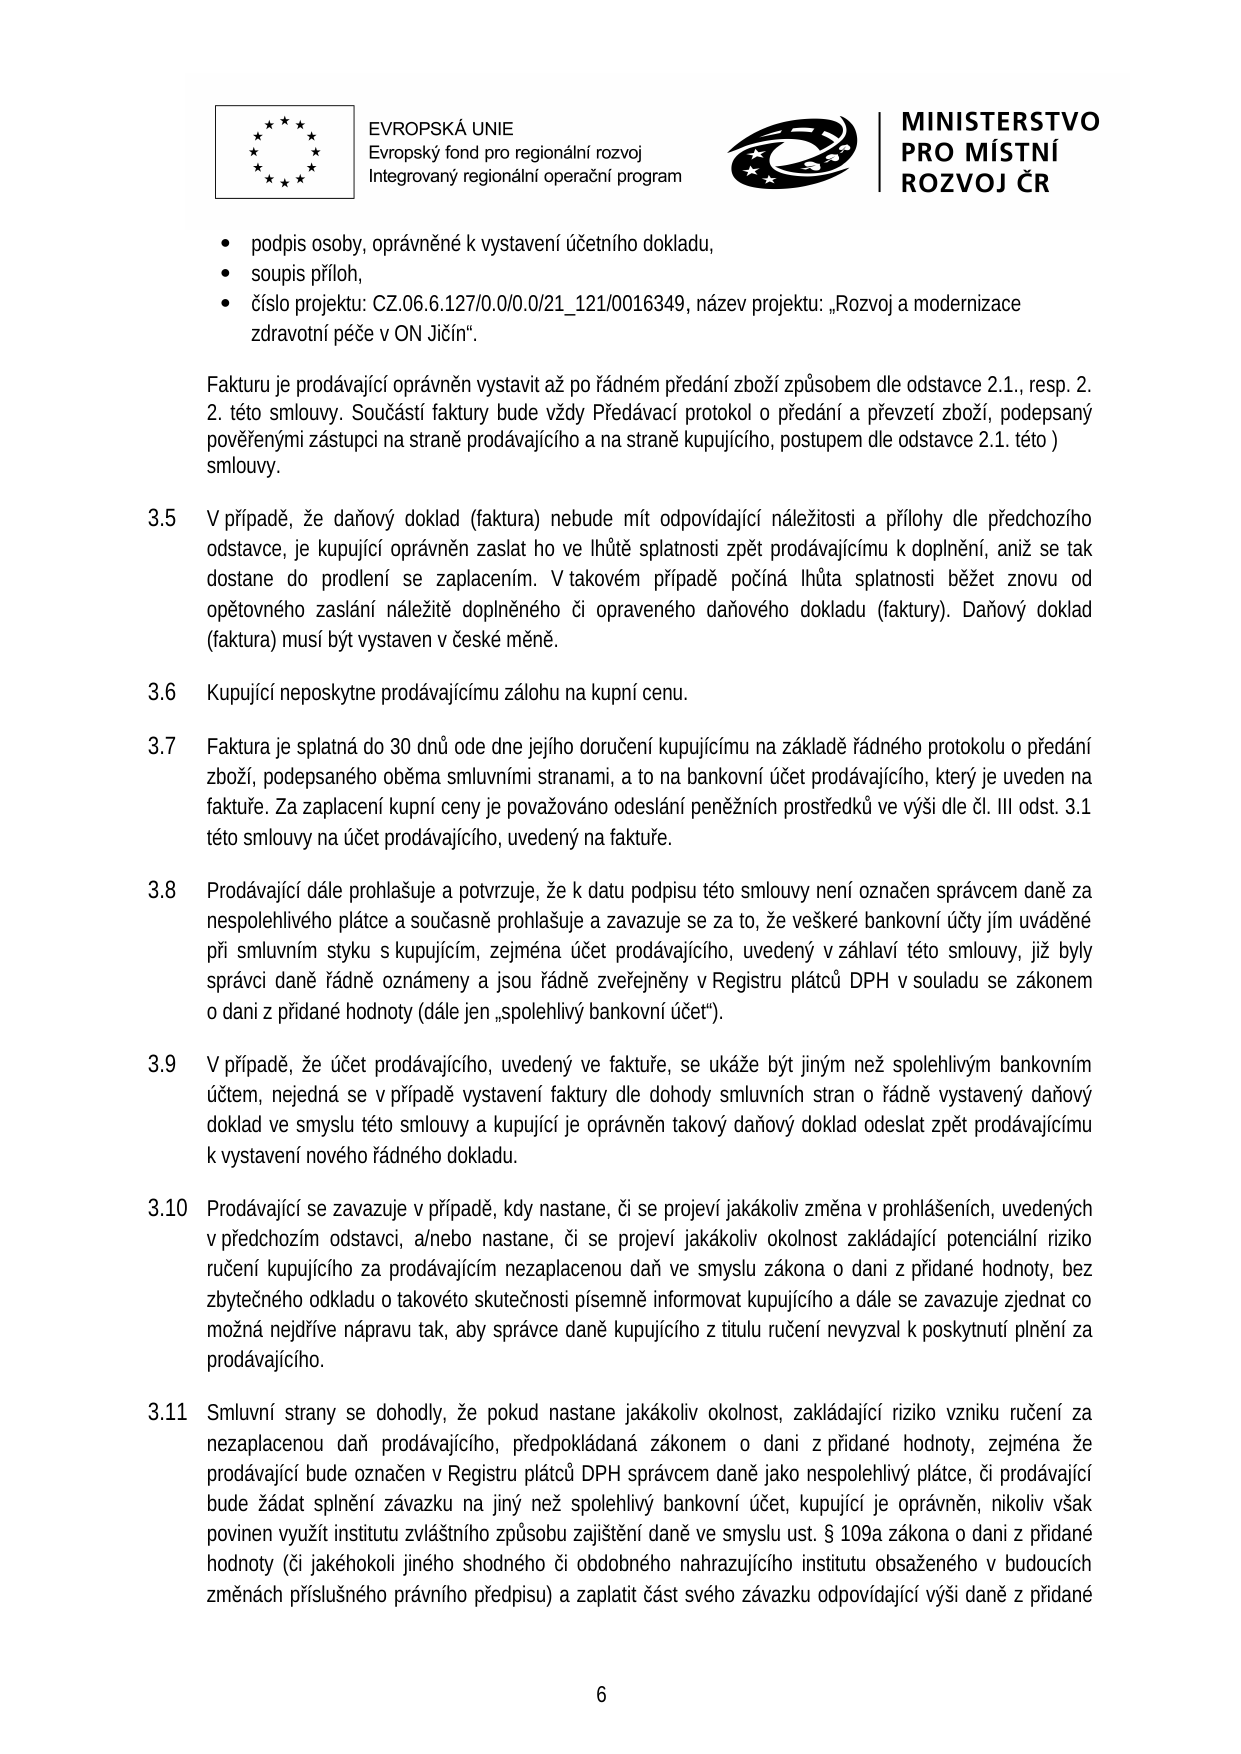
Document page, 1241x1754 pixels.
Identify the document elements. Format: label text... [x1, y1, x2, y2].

picture [184, 73, 1130, 230]
text Fakturu je prodávající oprávněn vystavit až po řádném předání zboží způsobem dle odstavce 2.1., resp. 2. 2. této smlouvy. Součástí faktury bude vždy Předávací protokol o předání a převzetí zboží, podepsaný pověřenými zástupci na straně prodávajícího a na straně kupujícího, postupem dle odstavce 2.1. této ) [169, 371, 1093, 452]
list číslo projektu: CZ.06.6.127/0.0/0.0/21_121/0016349, název projektu: „Rozvoj a modernizace zdravotní péče v ON Jičín“. [221, 290, 1093, 347]
list Prodávající dále prohlašuje a potvrzuje, že k datu podpisu této smlouvy není označen správcem daně za nespolehlivého plátce a současně prohlašuje a zavazuje se za to, že veškeré bankovní účty jím uváděné při smluvním styku s kupujícím, zejména účet prodávajícího, uvedený v záhlaví této smlouvy, již byly správci daně řádně oznámeny a jsou řádně zveřejněny v Registru plátců DPH v souladu se zákonem o dani z přidané hodnoty (dále jen „spolehlivý bankovní účet“). [148, 874, 1093, 1024]
list V případě, že daňový doklad (faktura) nebude mít odpovídající náležitosti a přílohy dle předchozího odstavce, je kupující oprávněn zaslat ho ve lhůtě splatnosti zpět prodávajícímu k doplnění, aniž se tak dostane do prodlení se zaplacením. V takovém případě počíná lhůta splatnosti běžet znovu od opětovného zaslání náležitě doplněného či opraveného daňového dokladu (faktury). Daňový doklad (faktura) musí být vystaven v české měně. [148, 503, 1093, 652]
list Faktura je splatná do 30 dnů ode dne jejího doručení kupujícímu na základě řádného protokolu o předání zboží, podepsaného oběma smluvními stranami, a to na bankovní účet prodávajícího, který je uveden na faktuře. Za zaplacení kupní ceny je považováno odeslání peněžních prostředků ve výši dle čl. III odst. 3.1 této smlouvy na účet prodávajícího, uvedený na faktuře. [148, 731, 1093, 850]
list Kupující neposkytne prodávajícímu zálohu na kupní cenu. [148, 677, 1093, 706]
list V případě, že účet prodávajícího, uvedený ve faktuře, se ukáže být jiným než spolehlivým bankovním účtem, nejedná se v případě vystavení faktury dle dohody smluvních stran o řádně vystavený daňový doklad ve smyslu této smlouvy a kupující je oprávněn takový daňový doklad odeslat zpět prodávajícímu k vystavení nového řádného dokladu. [148, 1049, 1093, 1168]
text smlouvy. [169, 452, 1093, 479]
list Prodávající se zavazuje v případě, kdy nastane, či se projeví jakákoliv změna v prohlášeních, uvedených v předchozím odstavci, a/nebo nastane, či se projeví jakákoliv okolnost zakládající potenciální riziko ručení kupujícího za prodávajícím nezaplacenou daň ve smyslu zákona o dani z přidané hodnoty, bez zbytečného odkladu o takovéto skutečnosti písemně informovat kupujícího a dále se zavazuje zjednat co možná nejdříve nápravu tak, aby správce daně kupujícího z titulu ručení nevyzval k poskytnutí plnění za prodávajícího. [148, 1193, 1093, 1372]
list podpis osoby, oprávněné k vystavení účetního dokladu, [221, 230, 1093, 256]
list soupis příloh, [221, 260, 1093, 286]
